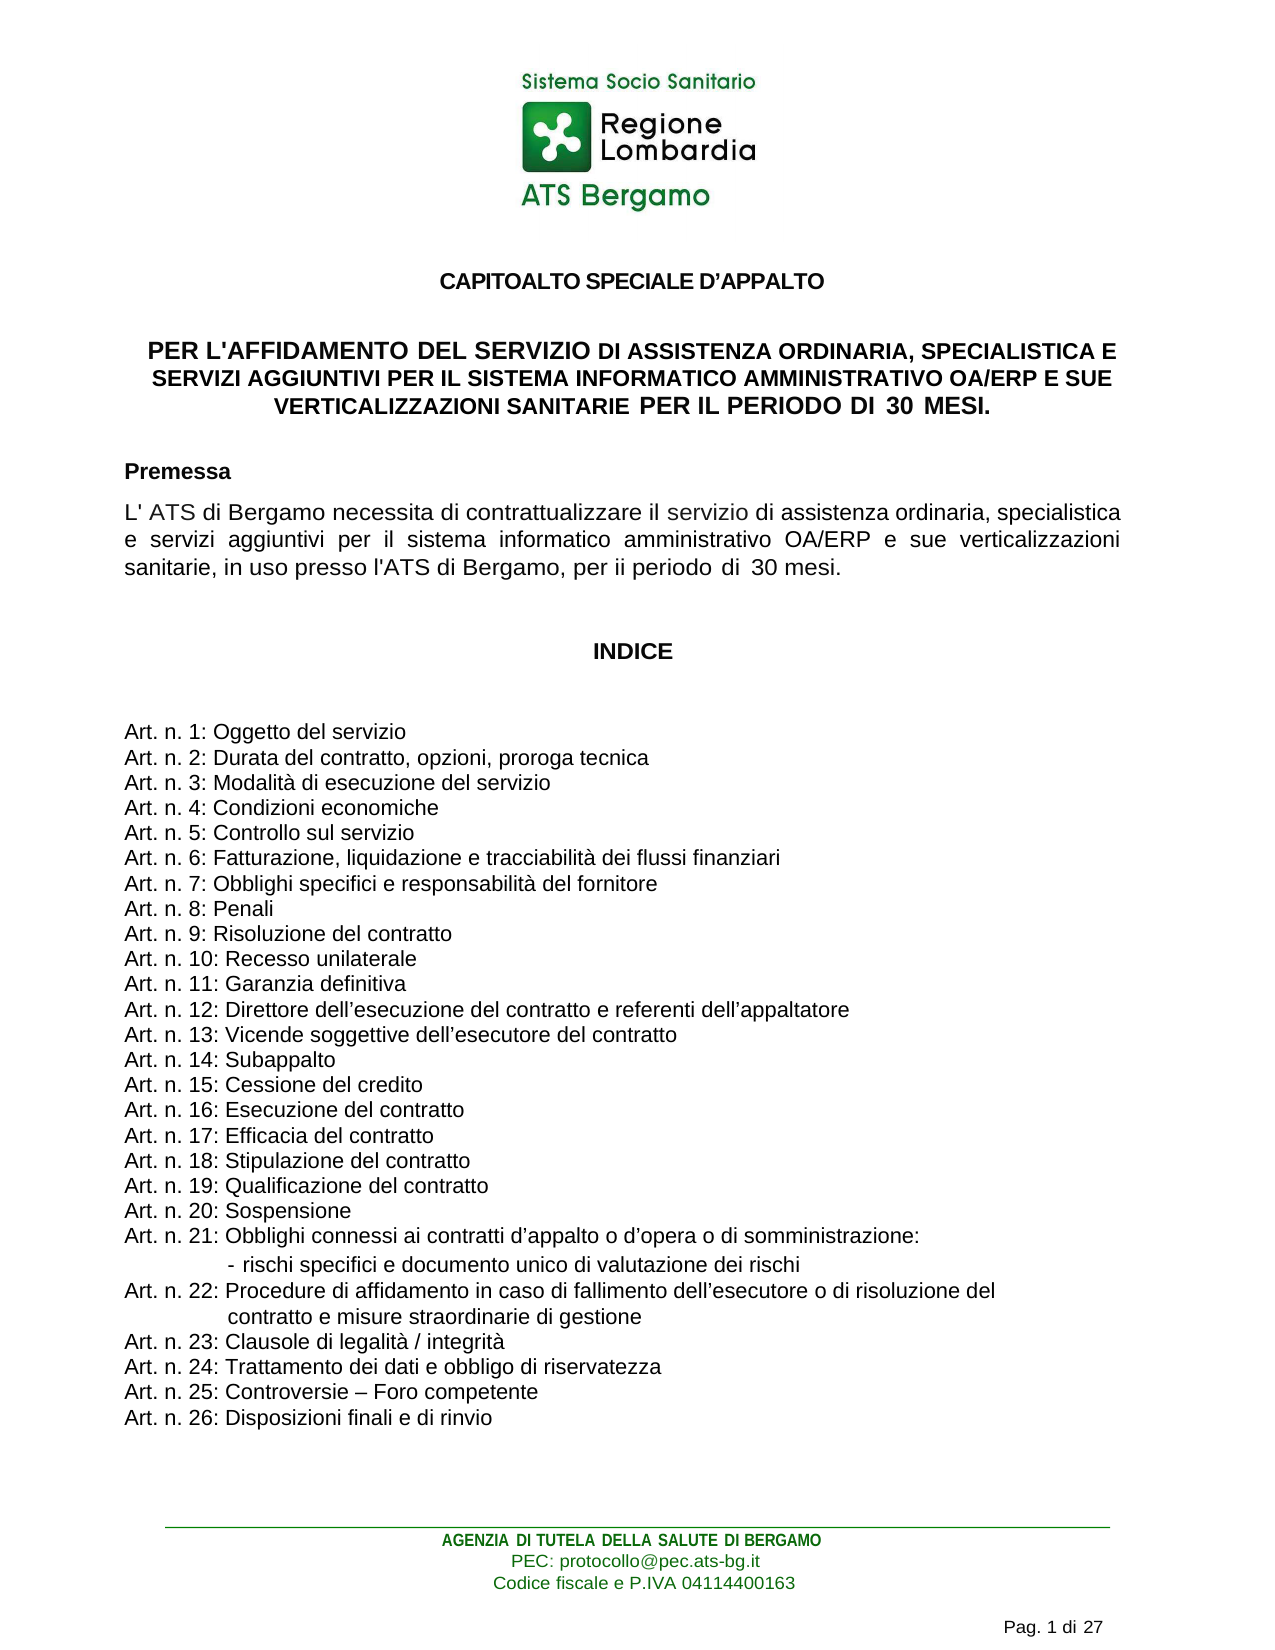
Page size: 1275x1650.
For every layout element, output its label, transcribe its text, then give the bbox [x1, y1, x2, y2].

text PER L'AFFIDAMENTO DEL SERVIZIO DI ASSISTENZA ORDINARIA, SPECIALISTICA E SERVIZI AGGIUNTIVI PER IL SISTEMA INFORMATICO AMMINISTRATIVO OA/ERP E SUE VERTICALIZZAZIONI SANITARIE PER IL PERIODO DI 30 MESI. [134, 336, 1130, 420]
text Premessa [124, 458, 1133, 484]
text Art. n. 15: Cessione del credito [124, 1072, 1133, 1097]
text Art. n. 24: Trattamento dei dati e obbligo di riservatezza [124, 1354, 1133, 1379]
text Art. n. 26: Disposizioni finali e di rinvio [124, 1404, 1133, 1430]
text Art. n. 14: Subappalto [124, 1047, 1133, 1072]
picture [491, 44, 784, 242]
text Art. n. 7: Obblighi specifici e responsabilità del fornitore [124, 871, 1133, 896]
text Art. n. 18: Stipulazione del contratto [124, 1148, 1133, 1173]
text Art. n. 19: Qualificazione del contratto [124, 1173, 1133, 1198]
text Art. n. 25: Controversie – Foro competente [124, 1379, 1133, 1404]
subtitle INDICE [134, 638, 1132, 664]
text Art. n. 5: Controllo sul servizio [124, 820, 1133, 845]
text Art. n. 6: Fatturazione, liquidazione e tracciabilità dei flussi finanziari [124, 845, 1133, 871]
text Art. n. 13: Vicende soggettive dell’esecutore del contratto [124, 1022, 1133, 1047]
text Art. n. 3: Modalità di esecuzione del servizio [124, 770, 1133, 795]
text Art. n. 1: Oggetto del servizio [124, 719, 1133, 744]
text L' ATS di Bergamo necessita di contrattualizzare il servizio di assistenza ordinaria, specialistica e servizi aggiuntivi per il sistema informatico amministrativo OA/ERP e sue verticalizzazioni sanitarie, in uso presso l'ATS di Bergamo, per ii periodo di 30 mesi. [124, 499, 1121, 580]
text Art. n. 22: Procedure di affidamento in caso di fallimento dell’esecutore o di risoluzione del [124, 1278, 1133, 1304]
text Art. n. 16: Esecuzione del contratto [124, 1097, 1133, 1123]
text Art. n. 21: Obblighi connessi ai contratti d’appalto o d’opera o di somministrazione: [124, 1223, 1133, 1249]
text Art. n. 23: Clausole di legalità / integrità [124, 1329, 1133, 1354]
text Art. n. 17: Efficacia del contratto [124, 1123, 1133, 1148]
text Art. n. 10: Recesso unilaterale [124, 946, 1133, 971]
list rischi specifici e documento unico di valutazione dei rischi [227, 1249, 1133, 1278]
text Art. n. 9: Risoluzione del contratto [124, 921, 1133, 946]
text Art. n. 8: Penali [124, 896, 1133, 921]
text Art. n. 4: Condizioni economiche [124, 795, 1133, 820]
text Art. n. 11: Garanzia definitiva [124, 971, 1133, 997]
text Art. n. 12: Direttore dell’esecuzione del contratto e referenti dell’appaltatore [124, 997, 1133, 1022]
text Art. n. 2: Durata del contratto, opzioni, proroga tecnica [124, 744, 1133, 770]
text contratto e misure straordinarie di gestione [124, 1304, 1133, 1329]
subtitle CAPITOALTO SPECIALE D’APPALTO [134, 268, 1131, 294]
text Art. n. 20: Sospensione [124, 1198, 1133, 1223]
